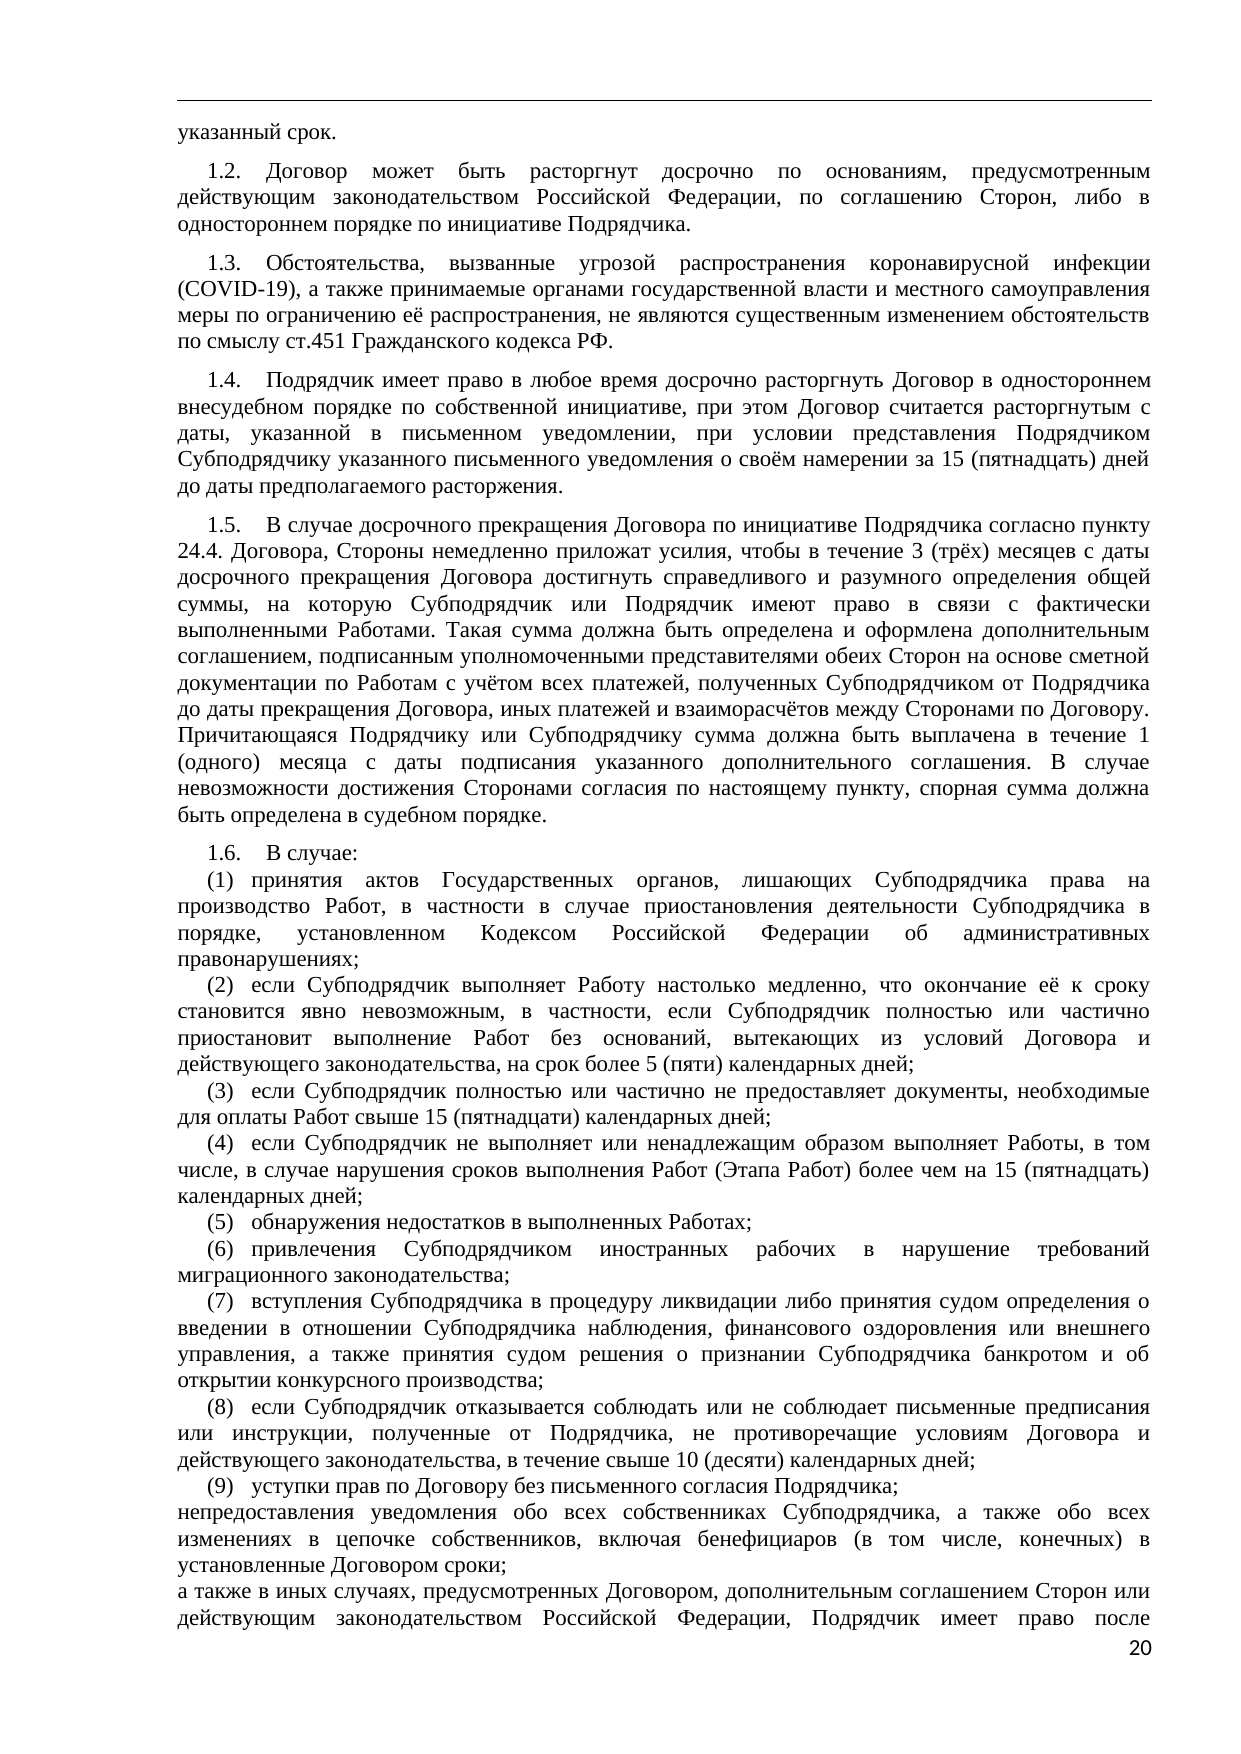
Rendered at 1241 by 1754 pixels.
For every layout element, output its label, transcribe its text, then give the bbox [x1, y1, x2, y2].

text обнаружения недостатков в выполненных Работах; [177, 1208, 1152, 1235]
text В случае: [177, 839, 1152, 866]
text принятия актов Государственных органов, лишающих Субподрядчика права на производство Работ, в частности в случае приостановления деятельности Субподрядчика в порядке, установленном Кодексом Российской Федерации об административных правонарушениях; [177, 866, 1152, 971]
text Подрядчик имеет право в любое время досрочно расторгнуть Договор в одностороннем внесудебном порядке по собственной инициативе, при этом Договор считается расторгнутым с даты, указанной в письменном уведомлении, при условии представления Подрядчиком Субподрядчику указанного письменного уведомления о своём намерении за 15 (пятнадцать) дней до даты предполагаемого расторжения. [177, 366, 1152, 498]
text уступки прав по Договору без письменного согласия Подрядчика; [177, 1472, 1152, 1498]
text если Субподрядчик полностью или частично не предоставляет документы, необходимые для оплаты Работ свыше 15 (пятнадцати) календарных дней; [177, 1077, 1152, 1129]
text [177, 118, 1152, 144]
list непредоставления уведомления обо всех собственниках Субподрядчика, а также обо всех изменениях в цепочке собственников, включая бенефициаров (в том числе, конечных) в установленные Договором сроки; [177, 1498, 1152, 1577]
text Договор может быть расторгнут досрочно по основаниям, предусмотренным действующим законодательством Российской Федерации, по соглашению Сторон, либо в одностороннем порядке по инициативе Подрядчика. [177, 157, 1152, 236]
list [177, 1577, 1152, 1630]
text если Субподрядчик выполняет Работу настолько медленно, что окончание её к сроку становится явно невозможным, в частности, если Субподрядчик полностью или частично приостановит выполнение Работ без оснований, вытекающих из условий Договора и действующего законодательства, на срок более 5 (пяти) календарных дней; [177, 971, 1152, 1077]
text если Субподрядчик не выполняет или ненадлежащим образом выполняет Работы, в том числе, в случае нарушения сроков выполнения Работ (Этапа Работ) более чем на 15 (пятнадцать) календарных дней; [177, 1129, 1152, 1208]
text Обстоятельства, вызванные угрозой распространения коронавирусной инфекции (COVID-19), а также принимаемые органами государственной власти и местного самоуправления меры по ограничению её распространения, не являются существенным изменением обстоятельств по смыслу ст.451 Гражданского кодекса РФ. [177, 248, 1152, 354]
text вступления Субподрядчика в процедуру ликвидации либо принятия судом определения о введении в отношении Субподрядчика наблюдения, финансового оздоровления или внешнего управления, а также принятия судом решения о признании Субподрядчика банкротом и об открытии конкурсного производства; [177, 1287, 1152, 1393]
text привлечения Субподрядчиком иностранных рабочих в нарушение требований миграционного законодательства; [177, 1235, 1152, 1287]
text если Субподрядчик отказывается соблюдать или не соблюдает письменные предписания или инструкции, полученные от Подрядчика, не противоречащие условиям Договора и действующего законодательства, в течение свыше 10 (десяти) календарных дней; [177, 1393, 1152, 1472]
text В случае досрочного прекращения Договора по инициативе Подрядчика согласно пункту 24.4. Договора, Стороны немедленно приложат усилия, чтобы в течение 3 (трёх) месяцев с даты досрочного прекращения Договора достигнуть справедливого и разумного определения общей суммы, на которую Субподрядчик или Подрядчик имеют право в связи с фактически выполненными Работами. Такая сумма должна быть определена и оформлена дополнительным соглашением, подписанным уполномоченными представителями обеих Сторон на основе сметной документации по Работам с учётом всех платежей, полученных Субподрядчиком от Подрядчика до даты прекращения Договора, иных платежей и взаиморасчётов между Сторонами по Договору. Причитающаяся Подрядчику или Субподрядчику сумма должна быть выплачена в течение 1 (одного) месяца с даты подписания указанного дополнительного соглашения. В случае невозможности достижения Сторонами согласия по настоящему пункту, спорная сумма должна быть определена в судебном порядке. [177, 511, 1152, 827]
